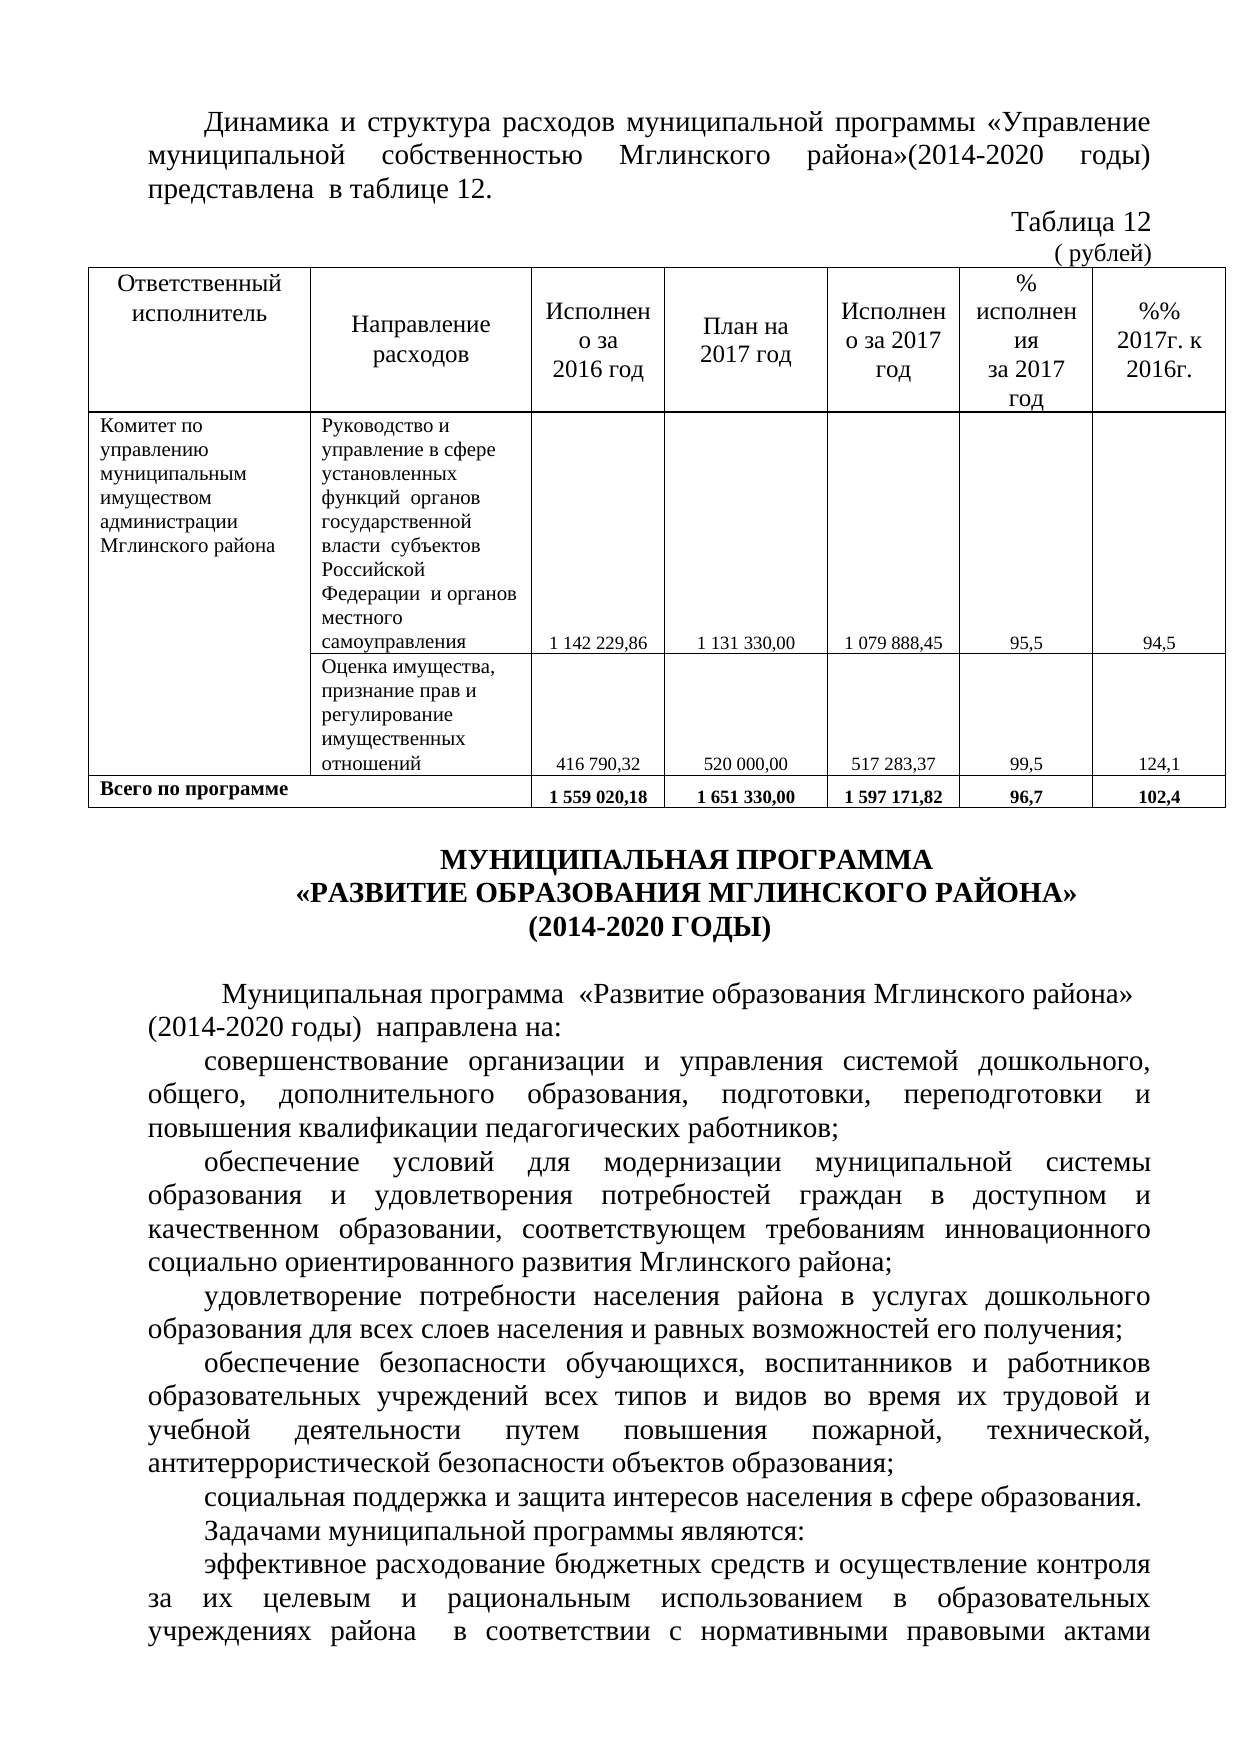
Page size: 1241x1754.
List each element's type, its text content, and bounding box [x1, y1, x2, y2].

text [148, 1546, 1152, 1647]
text «РАЗВИТИЕ ОБРАЗОВАНИЯ МГЛИНСКОГО РАЙОНА» (2014-2020 ГОДЫ) [148, 875, 1152, 942]
text Динамика и структура расходов муниципальной программы «Управление муниципальной собственностью Мглинского района»(2014-2020 годы) представлена в таблице 12. [148, 104, 1152, 204]
table_cell 520 000,00 [665, 654, 827, 774]
table_header Исполнено за 2016 год [532, 268, 664, 411]
table_cell 124,1 [1093, 654, 1225, 774]
text обеспечение условий для модернизации муниципальной системы образования и удовлетворения потребностей граждан в доступном и качественном образовании, соответствующем требованиям инновационного социально ориентированного развития Мглинского района; [148, 1144, 1152, 1278]
table_cell 1 142 229,86 [532, 413, 664, 653]
table_cell 1 651 330,00 [665, 776, 827, 807]
table_cell 99,5 [960, 654, 1092, 774]
table_cell 1 079 888,45 [828, 413, 959, 653]
table_header Направление расходов [311, 268, 531, 411]
text удовлетворение потребности населения района в услугах дошкольного образования для всех слоев населения и равных возможностей его получения; [148, 1278, 1152, 1345]
table_cell 416 790,32 [532, 654, 664, 774]
table_cell 96,7 [960, 776, 1092, 807]
table_cell 94,5 [1093, 413, 1225, 653]
table_header % исполнения за 2017 год [960, 268, 1092, 411]
text МУНИЦИПАЛЬНАЯ ПРОГРАММА [148, 842, 1152, 875]
table_cell 1 597 171,82 [828, 776, 959, 807]
text социальная поддержка и защита интересов населения в сфере образования. [148, 1479, 1152, 1513]
text ( рублей) [148, 238, 1152, 267]
table_cell Всего по программе [89, 776, 531, 807]
text совершенствование организации и управления системой дошкольного, общего, дополнительного образования, подготовки, переподготовки и повышения квалификации педагогических работников; [148, 1043, 1152, 1144]
table_cell 95,5 [960, 413, 1092, 653]
text Таблица 12 [148, 204, 1152, 238]
table_header Ответственный исполнитель [89, 268, 310, 411]
text Задачами муниципальной программы являются: [148, 1513, 1152, 1546]
table_cell Оценка имущества, признание прав и регулирование имущественных отношений [311, 654, 531, 774]
table_header %% 2017г. к 2016г. [1093, 268, 1225, 411]
table_cell 517 283,37 [828, 654, 959, 774]
table_cell Руководство и управление в сфере установленных функций органов государственной власти субъектов Российской Федерации и органов местного самоуправления [311, 413, 531, 653]
title Муниципальная программа «Развитие образования Мглинского района» (2014-2020 годы) направлена на: [148, 976, 1152, 1043]
table_cell Комитет по управлению муниципальным имуществом администрации Мглинского района [89, 413, 310, 774]
text обеспечение безопасности обучающихся, воспитанников и работников образовательных учреждений всех типов и видов во время их трудовой и учебной деятельности путем повышения пожарной, технической, антитеррористической безопасности объектов образования; [148, 1345, 1152, 1479]
table_cell 102,4 [1093, 776, 1225, 807]
table_cell 1 559 020,18 [532, 776, 664, 807]
table_cell 1 131 330,00 [665, 413, 827, 653]
table_header План на 2017 год [665, 268, 827, 411]
table_header Исполнено за 2017 год [828, 268, 959, 411]
